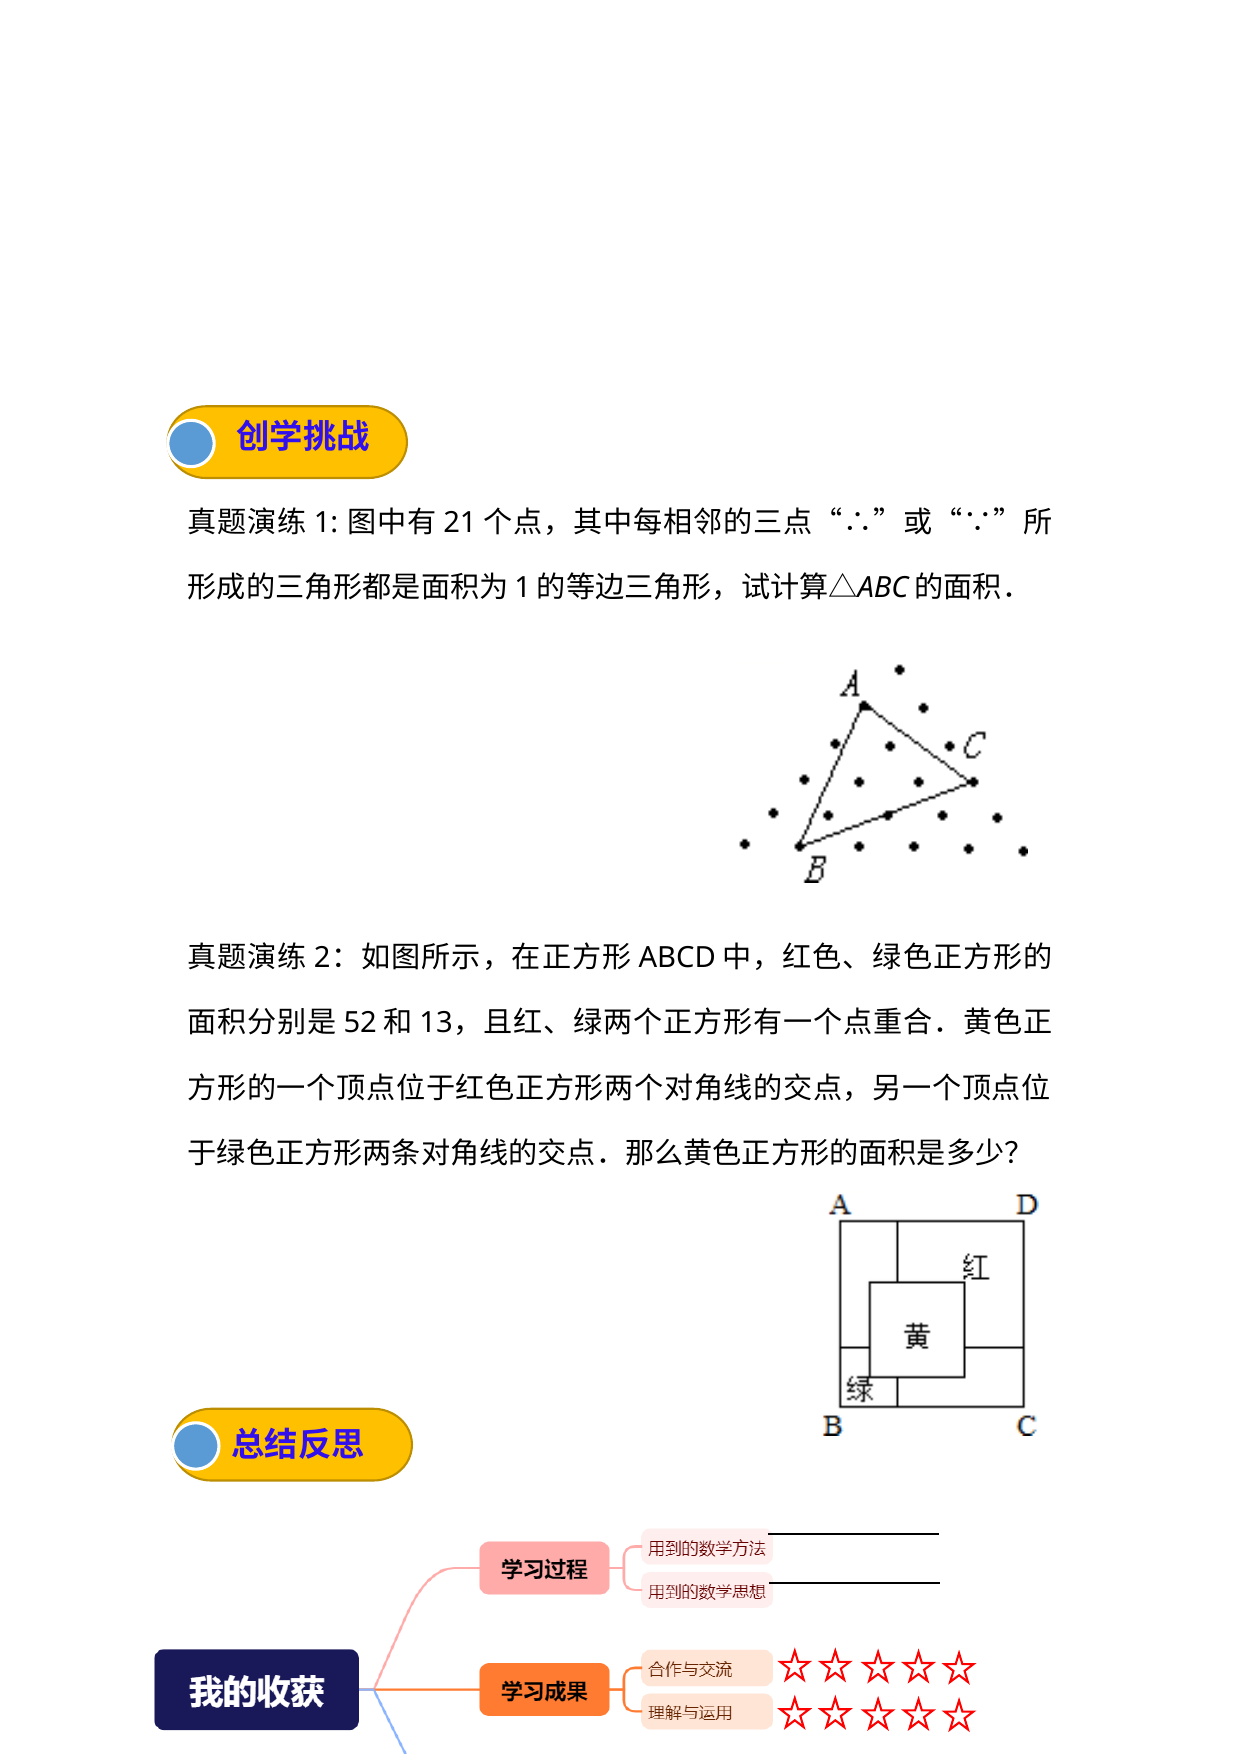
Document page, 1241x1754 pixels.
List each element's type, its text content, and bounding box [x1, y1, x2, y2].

picture [94, 1524, 833, 1754]
list 真题演练1: 图中有21个点，其中每相邻的三点“∴”或“∵”所形成的三角形都是面积为1的等边三角形，试计算△ABC的面积． [187, 487, 1053, 617]
picture [820, 1191, 1039, 1436]
picture [827, 1711, 833, 1723]
picture [736, 662, 1028, 883]
picture [826, 1663, 833, 1674]
list 真题演练2：如图所示，在正方形ABCD中，红色、绿色正方形的面积分别是52和13，且红、绿两个正方形有一个点重合．黄色正方形的一个顶点位于红色正方形两个对角线的交点，另一个顶点位于绿色正方形两条对角线的交点．那么黄色正方形的面积是多少？ [187, 923, 1053, 1183]
